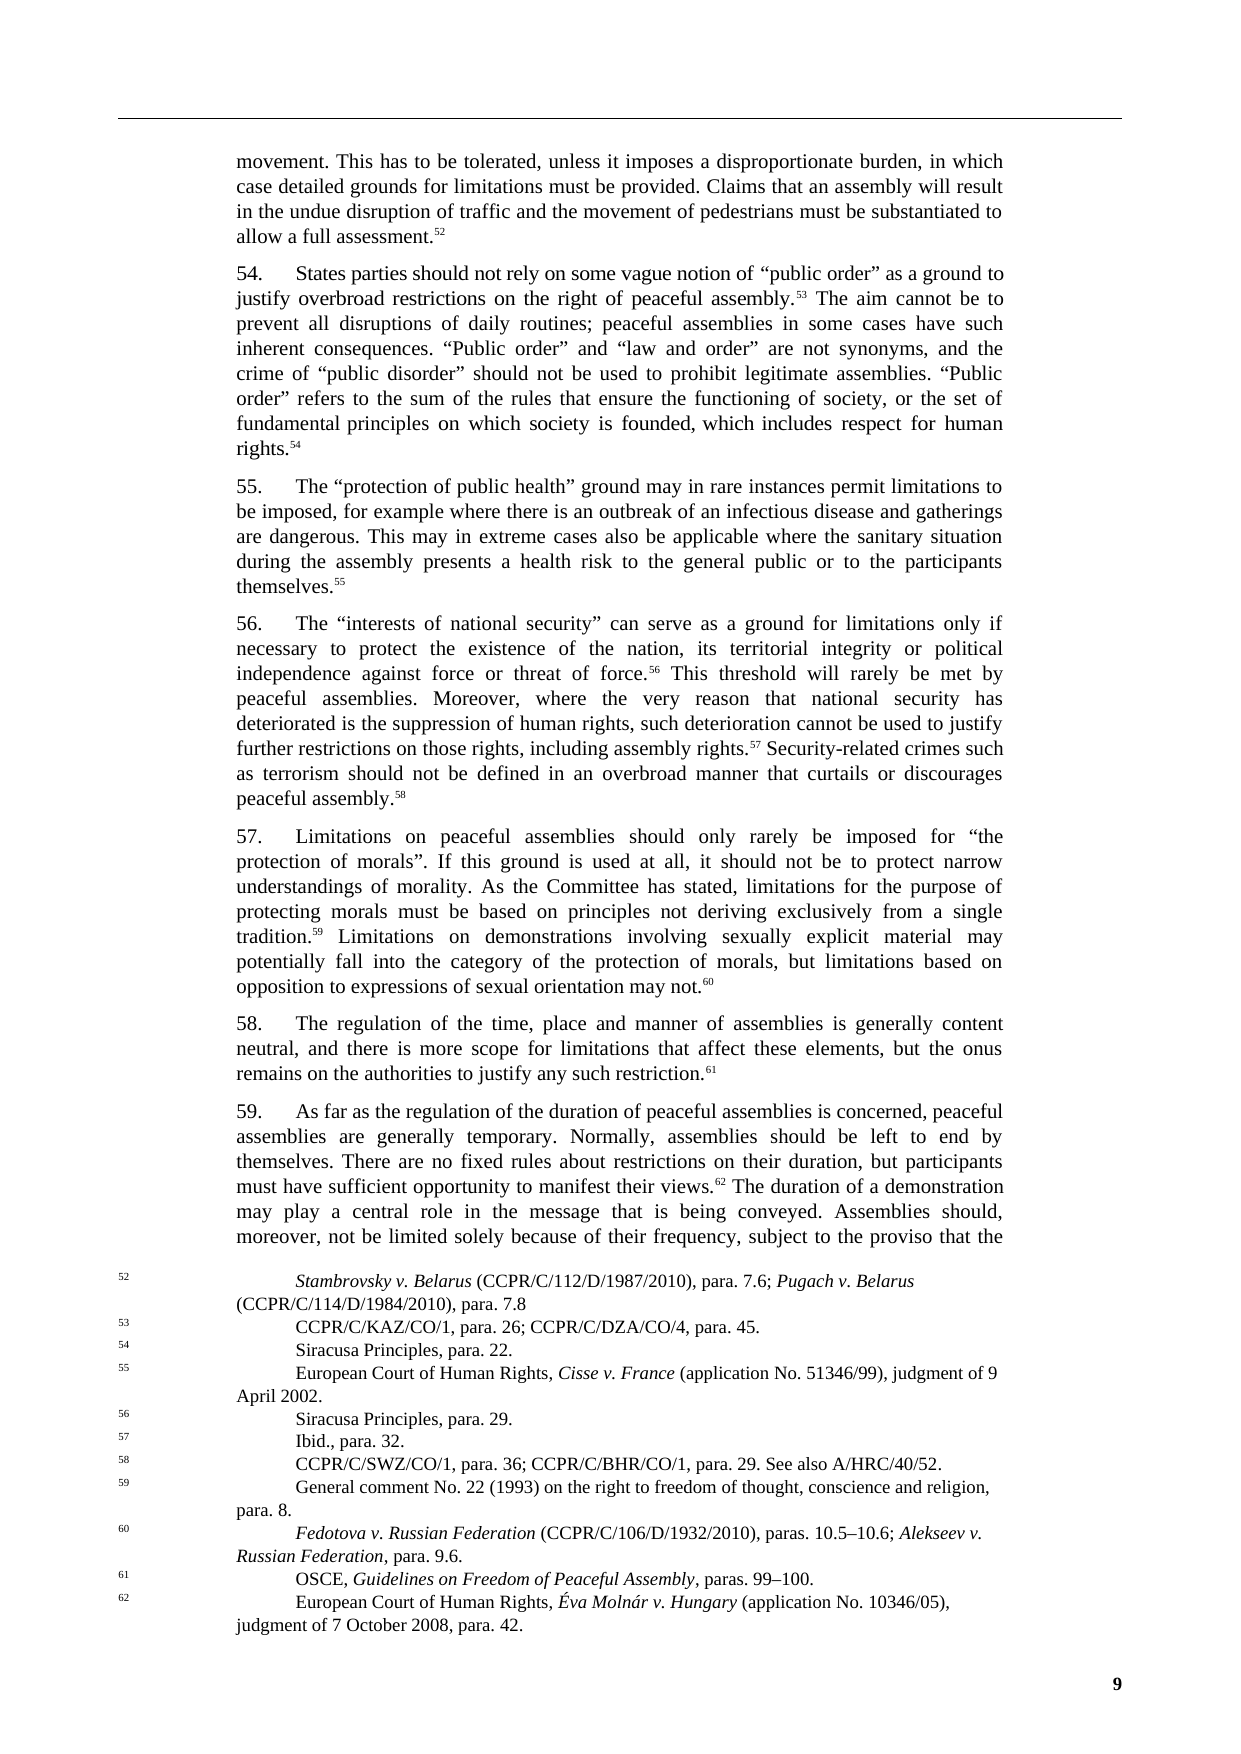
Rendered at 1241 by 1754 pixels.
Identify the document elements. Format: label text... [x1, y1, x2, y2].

text 58. The regulation of the time, place and manner of assemblies is generally content neutral, and there is more scope for limitations that affect these elements, but the onus remains on the authorities to justify any such restriction. [236, 1010, 1004, 1085]
text 55. The “protection of public health” ground may in rare instances permit limitations to be imposed, for example where there is an outbreak of an infectious disease and gatherings are dangerous. This may in extreme cases also be applicable where the sanitary situation during the assembly presents a health risk to the general public or to the participants themselves. [236, 473, 1004, 598]
text 54. States parties should not rely on some vague notion of “public order” as a ground to justify overbroad restrictions on the right of peaceful assembly. The aim cannot be to prevent all disruptions of daily routines; peaceful assemblies in some cases have such inherent consequences. “Public order” and “law and order” are not synonyms, and the crime of “public disorder” should not be used to prohibit legitimate assemblies. “Public order” refers to the sum of the rules that ensure the functioning of society, or the set of fundamental principles on which society is founded, which includes respect for human rights. [236, 260, 1004, 460]
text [236, 148, 1004, 248]
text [236, 1098, 1004, 1248]
text 56. The “interests of national security” can serve as a ground for limitations only if necessary to protect the existence of the nation, its territorial integrity or political independence against force or threat of force. This threshold will rarely be met by peaceful assemblies. Moreover, where the very reason that national security has deteriorated is the suppression of human rights, such deterioration cannot be used to justify further restrictions on those rights, including assembly rights. Security-related crimes such as terrorism should not be defined in an overbroad manner that curtails or discourages peaceful assembly. [236, 610, 1004, 810]
text 57. Limitations on peaceful assemblies should only rarely be imposed for “the protection of morals”. If this ground is used at all, it should not be to protect narrow understandings of morality. As the Committee has stated, limitations for the purpose of protecting morals must be based on principles not deriving exclusively from a single tradition. Limitations on demonstrations involving sexually explicit material may potentially fall into the category of the protection of morals, but limitations based on opposition to expressions of sexual orientation may not. [236, 823, 1004, 998]
